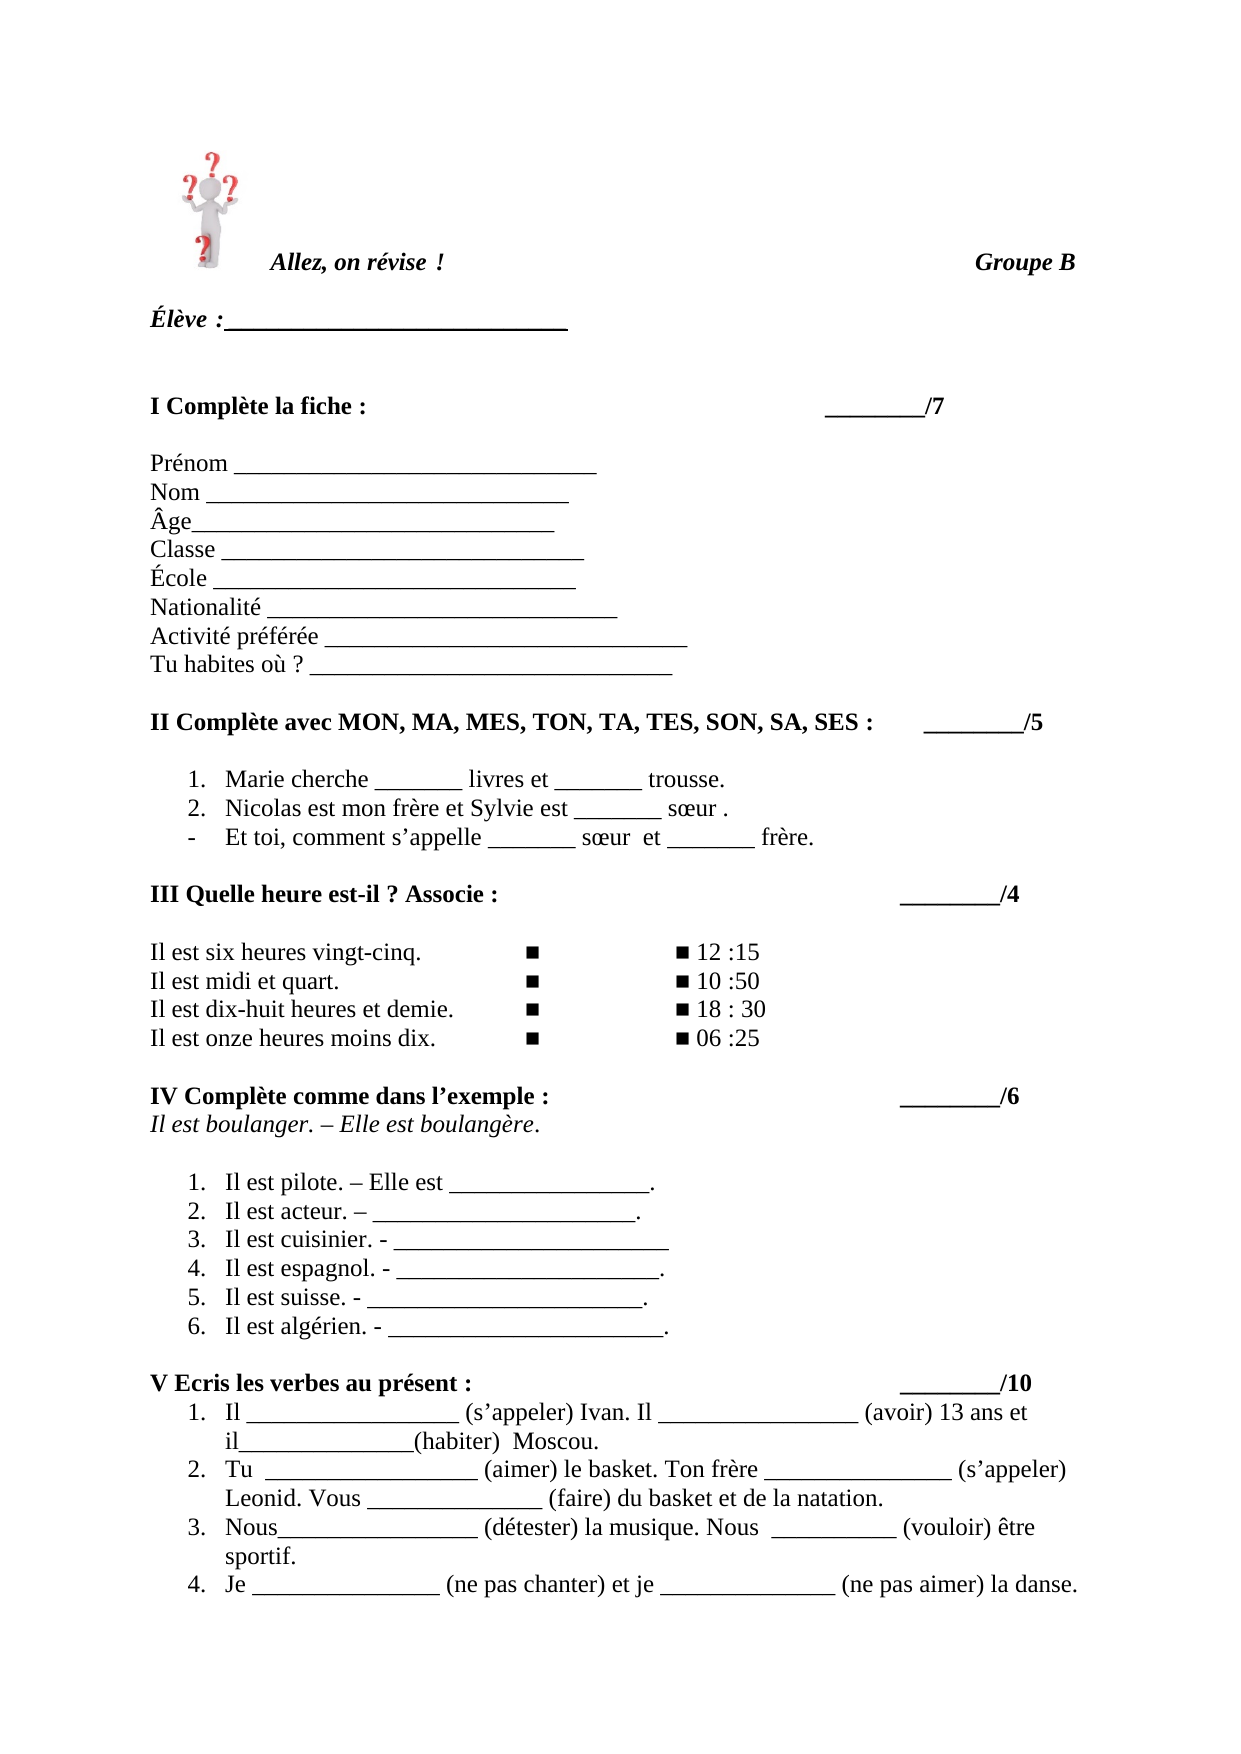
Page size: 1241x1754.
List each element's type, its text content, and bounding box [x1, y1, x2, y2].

picture [150, 150, 271, 271]
text II Complète avec MON, MA, MES, TON, TA, TES, SON, SA, SES : ________/5 [150, 707, 1090, 736]
list Il est suisse. - ______________________. [187, 1282, 1090, 1311]
text Tu habites où ? _____________________________ [150, 649, 1090, 678]
text Activité préférée _____________________________ [150, 621, 1090, 649]
text I Complète la fiche : ________/7 [150, 391, 1090, 419]
text Il est onze heures moins dix. ■ ■ 06 :25 [150, 1023, 1090, 1052]
text Âge_____________________________ [150, 506, 1090, 534]
list Nous________________ (détester) la musique. Nous __________ (vouloir) être sportif. [187, 1512, 1090, 1569]
list Il est cuisinier. - ______________________ [187, 1224, 1090, 1253]
list Il _________________ (s’appeler) Ivan. Il ________________ (avoir) 13 ans et il______________(habiter) Moscou. [187, 1397, 1090, 1454]
text Il est boulanger. – Elle est boulangère. [150, 1109, 1090, 1138]
text IV Complète comme dans l’exemple : ________/6 [150, 1081, 1090, 1109]
text Il est dix-huit heures et demie. ■ ■ 18 : 30 [150, 994, 1090, 1023]
list Il est espagnol. - _____________________. [187, 1253, 1090, 1282]
text Nom _____________________________ [150, 477, 1090, 506]
text V Ecris les verbes au présent : ________/10 [150, 1368, 1090, 1397]
text Classe _____________________________ [150, 534, 1090, 563]
text Il est midi et quart. ■ ■ 10 :50 [150, 966, 1090, 994]
list Il est acteur. – _____________________. [187, 1196, 1090, 1224]
list Je _______________ (ne pas chanter) et je ______________ (ne pas aimer) la danse. [187, 1569, 1090, 1598]
list Il est algérien. - ______________________. [187, 1311, 1090, 1339]
list Nicolas est mon frère et Sylvie est _______ sœur . [187, 793, 1090, 822]
text Allez, on révise ! Groupe B [150, 150, 1090, 276]
text Nationalité ____________________________ [150, 592, 1090, 621]
text École _____________________________ [150, 563, 1090, 592]
text Il est six heures vingt-cinq. ■ ■ 12 :15 [150, 937, 1090, 966]
text III Quelle heure est-il ? Associe : ________/4 [150, 879, 1090, 908]
list Marie cherche _______ livres et _______ trousse. [187, 764, 1090, 793]
list Tu _________________ (aimer) le basket. Ton frère _______________ (s’appeler) Leonid. Vous ______________ (faire) du basket et de la natation. [187, 1454, 1090, 1512]
text Élève : ___________________________ [150, 304, 1090, 333]
list Et toi, comment s’appelle _______ sœur et _______ frère. [187, 822, 1090, 851]
text Prénom _____________________________ [150, 448, 1090, 477]
list Il est pilote. – Elle est ________________. [187, 1167, 1090, 1196]
